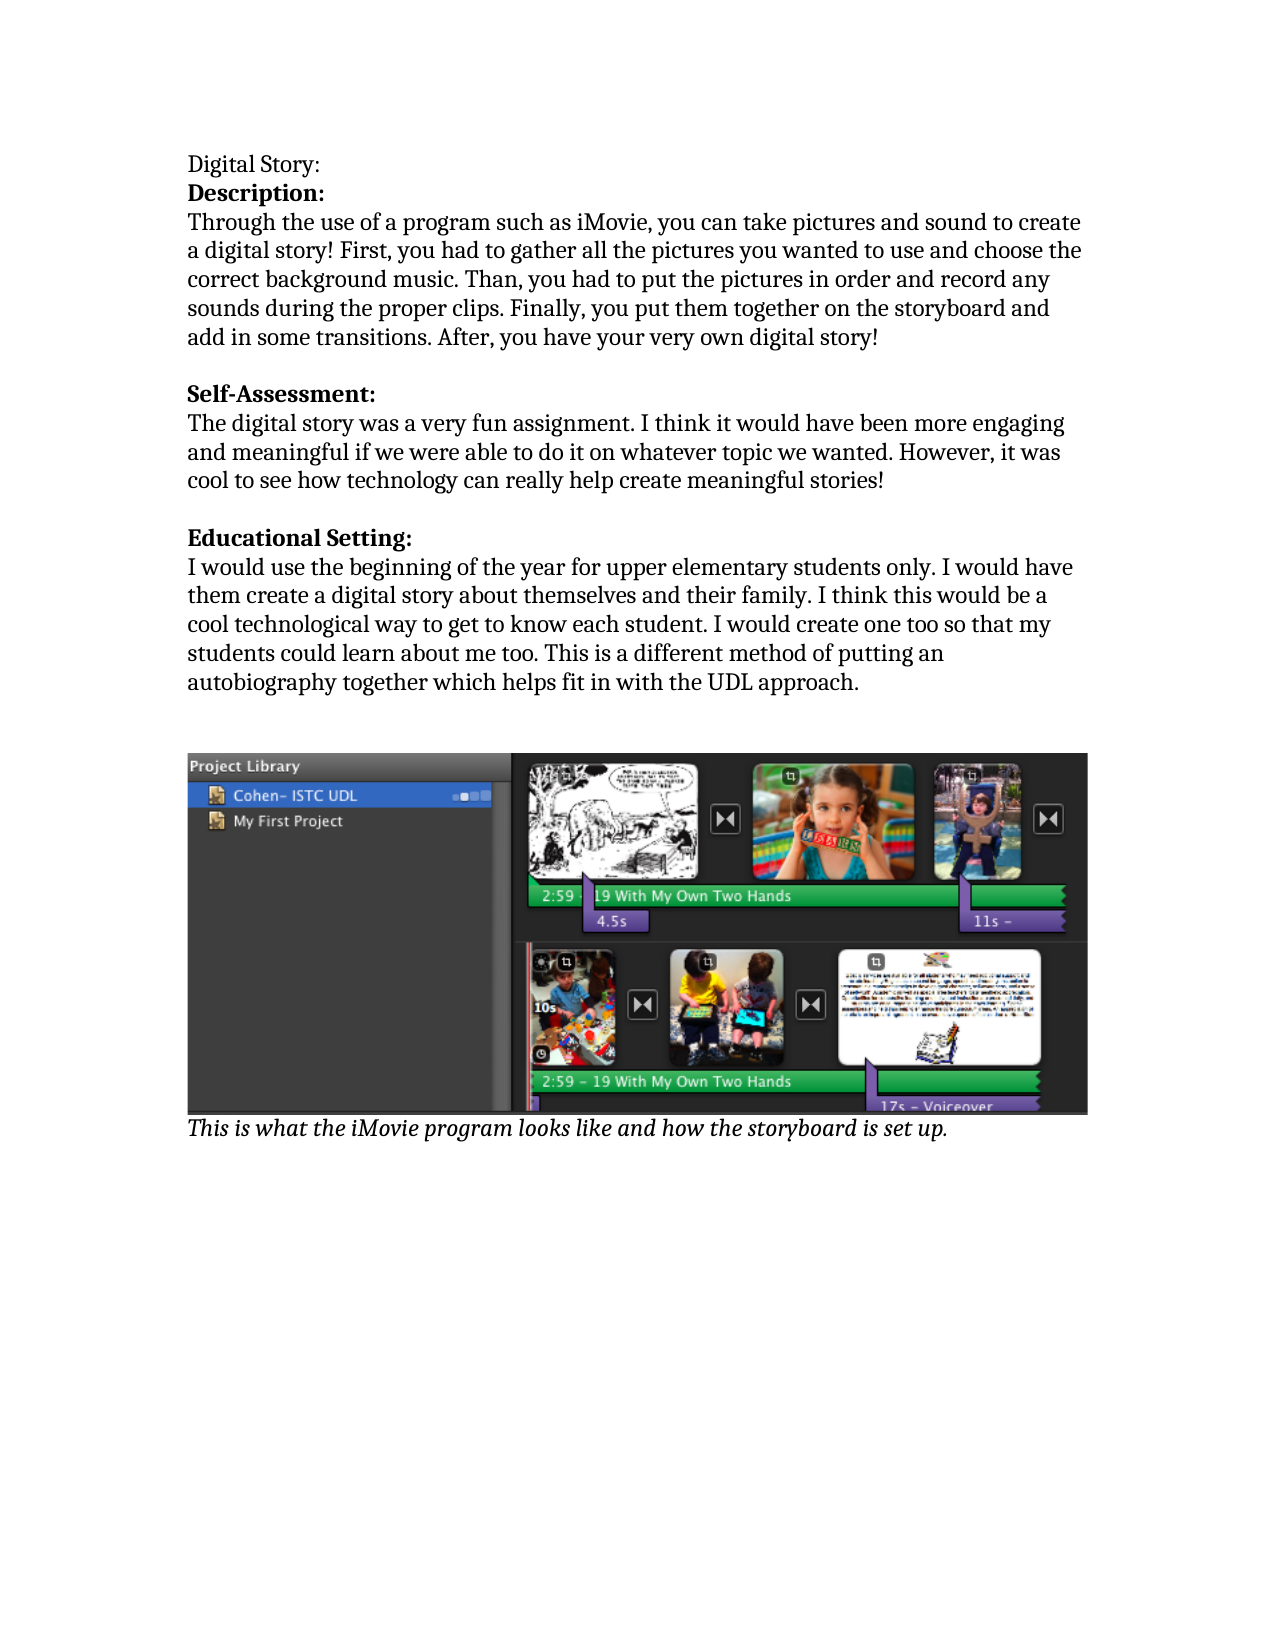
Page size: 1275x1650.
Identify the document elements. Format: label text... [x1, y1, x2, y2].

text Through the use of a program such as iMovie, you can take pictures and sound to create a digital story! First, you had to gather all the pictures you wanted to use and choose the correct background music. Than, you had to put the pictures in order and record any sounds during the proper clips. Finally, you put them together on the storyboard and add in some transitions. After, you have your very own digital story! [187, 207, 1087, 351]
text Description: [187, 179, 1087, 207]
text Digital Story: [187, 150, 1087, 179]
text Self-Assessment: [187, 380, 1087, 409]
text I would use the beginning of the year for upper elementary students only. I would have them create a digital story about themselves and their family. I think this would be a cool technological way to get to know each student. I would create one too so that my students could learn about me too. This is a different method of putting an autobiography together which helps fit in with the UDL approach. [187, 552, 1087, 696]
text Educational Setting: [187, 524, 1087, 552]
text This is what the iMovie program looks like and how the storyboard is set up. [187, 1115, 1087, 1143]
text The digital story was a very fun assignment. I think it would have been more engaging and meaningful if we were able to do it on whatever topic we wanted. However, it was cool to see how technology can really help create meaningful stories! [187, 409, 1087, 495]
picture [187, 753, 1088, 1115]
